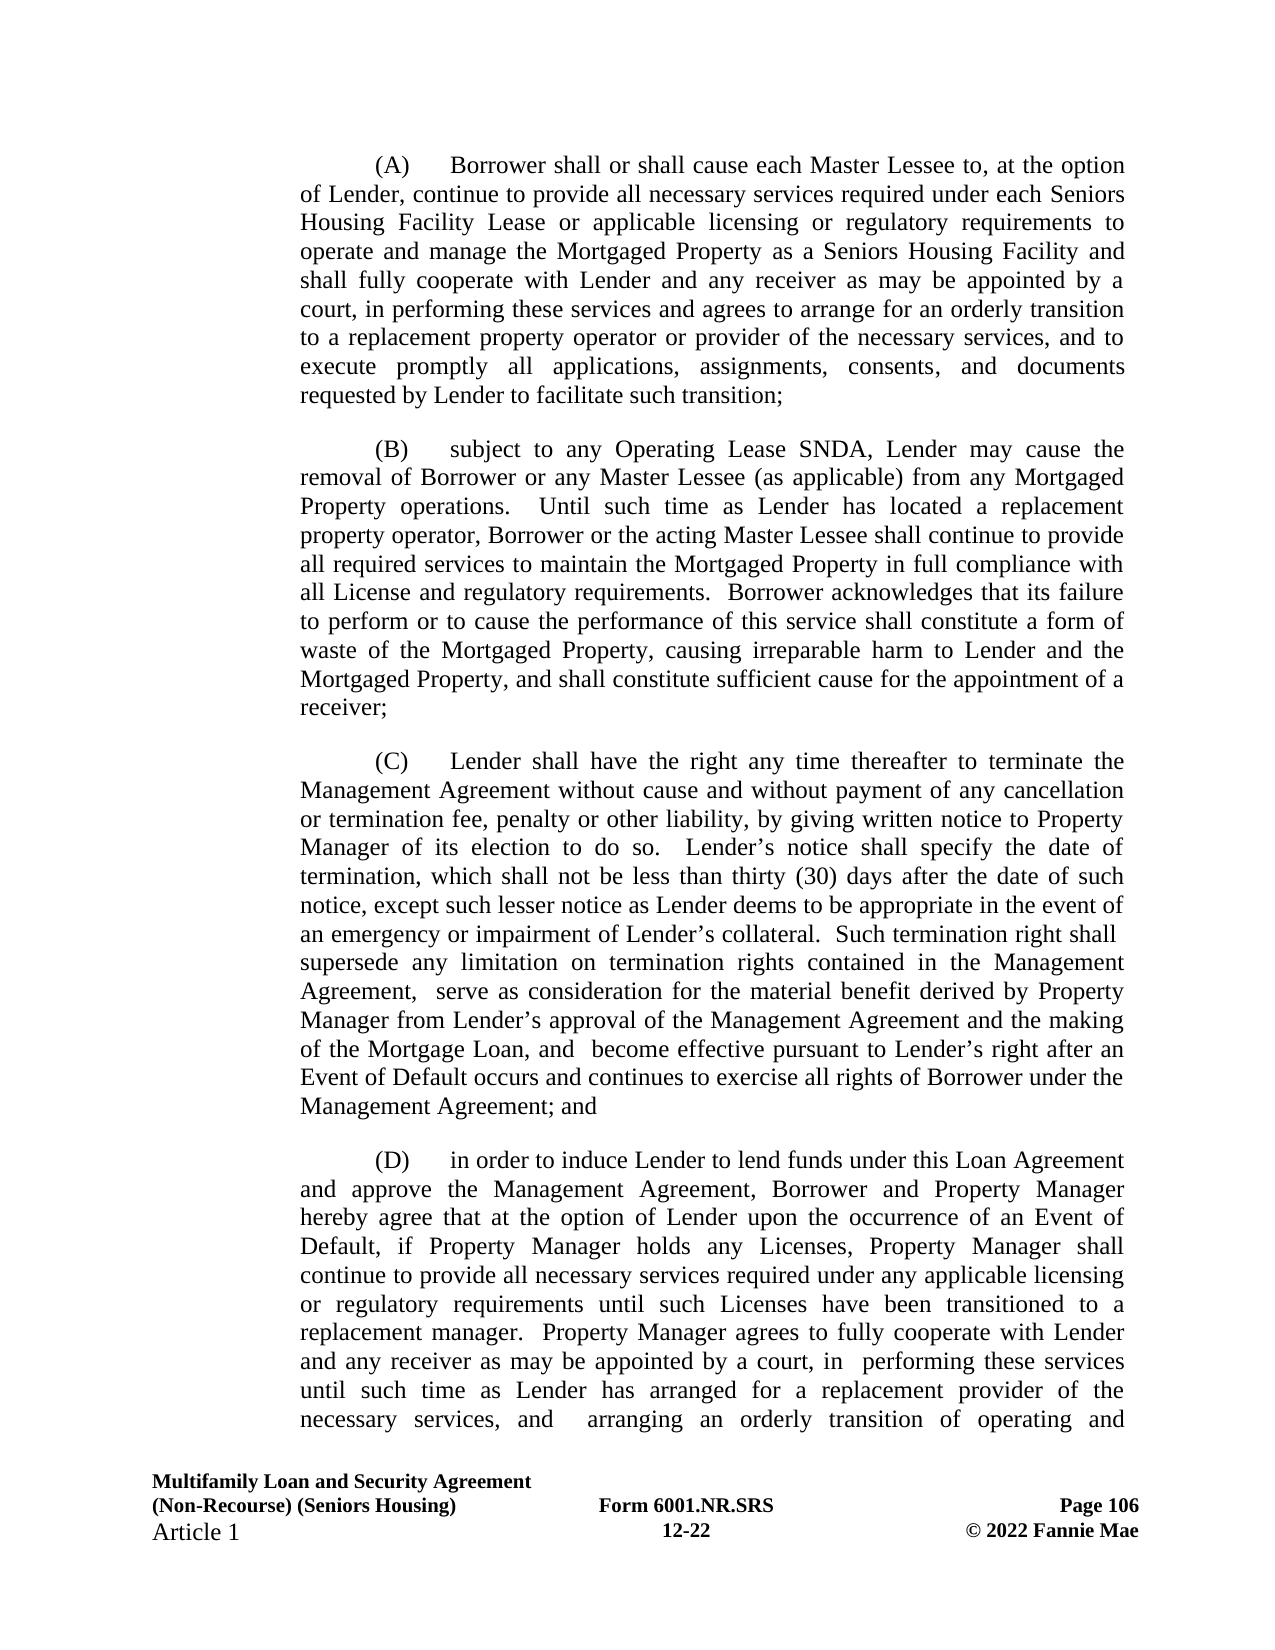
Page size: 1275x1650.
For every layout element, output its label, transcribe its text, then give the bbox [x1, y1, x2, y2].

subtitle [300, 1145, 1125, 1432]
subtitle Lender shall have the right any time thereafter to terminate the Management Agreement without cause and without payment of any cancellation or termination fee, penalty or other liability, by giving written notice to Property Manager of its election to do so. Lender’s notice shall specify the date of termination, which shall not be less than thirty (30) days after the date of such notice, except such lesser notice as Lender deems to be appropriate in the event of an emergency or impairment of Lender’s collateral. Such termination right shall supersede any limitation on termination rights contained in the Management Agreement, serve as consideration for the material benefit derived by Property Manager from Lender’s approval of the Management Agreement and the making of the Mortgage Loan, and become effective pursuant to Lender’s right after an Event of Default occurs and continues to exercise all rights of Borrower under the Management Agreement; and [300, 746, 1125, 1120]
subtitle Borrower shall or shall cause each Master Lessee to, at the option of Lender, continue to provide all necessary services required under each Seniors Housing Facility Lease or applicable licensing or regulatory requirements to operate and manage the Mortgaged Property as a Seniors Housing Facility and shall fully cooperate with Lender and any receiver as may be appointed by a court, in performing these services and agrees to arrange for an orderly transition to a replacement property operator or provider of the necessary services, and to execute promptly all applications, assignments, consents, and documents requested by Lender to facilitate such transition; [300, 150, 1125, 409]
subtitle subject to any Operating Lease SNDA, Lender may cause the removal of Borrower or any Master Lessee (as applicable) from any Mortgaged Property operations. Until such time as Lender has located a replacement property operator, Borrower or the acting Master Lessee shall continue to provide all required services to maintain the Mortgaged Property in full compliance with all License and regulatory requirements. Borrower acknowledges that its failure to perform or to cause the performance of this service shall constitute a form of waste of the Mortgaged Property, causing irreparable harm to Lender and the Mortgaged Property, and shall constitute sufficient cause for the appointment of a receiver; [300, 434, 1125, 721]
